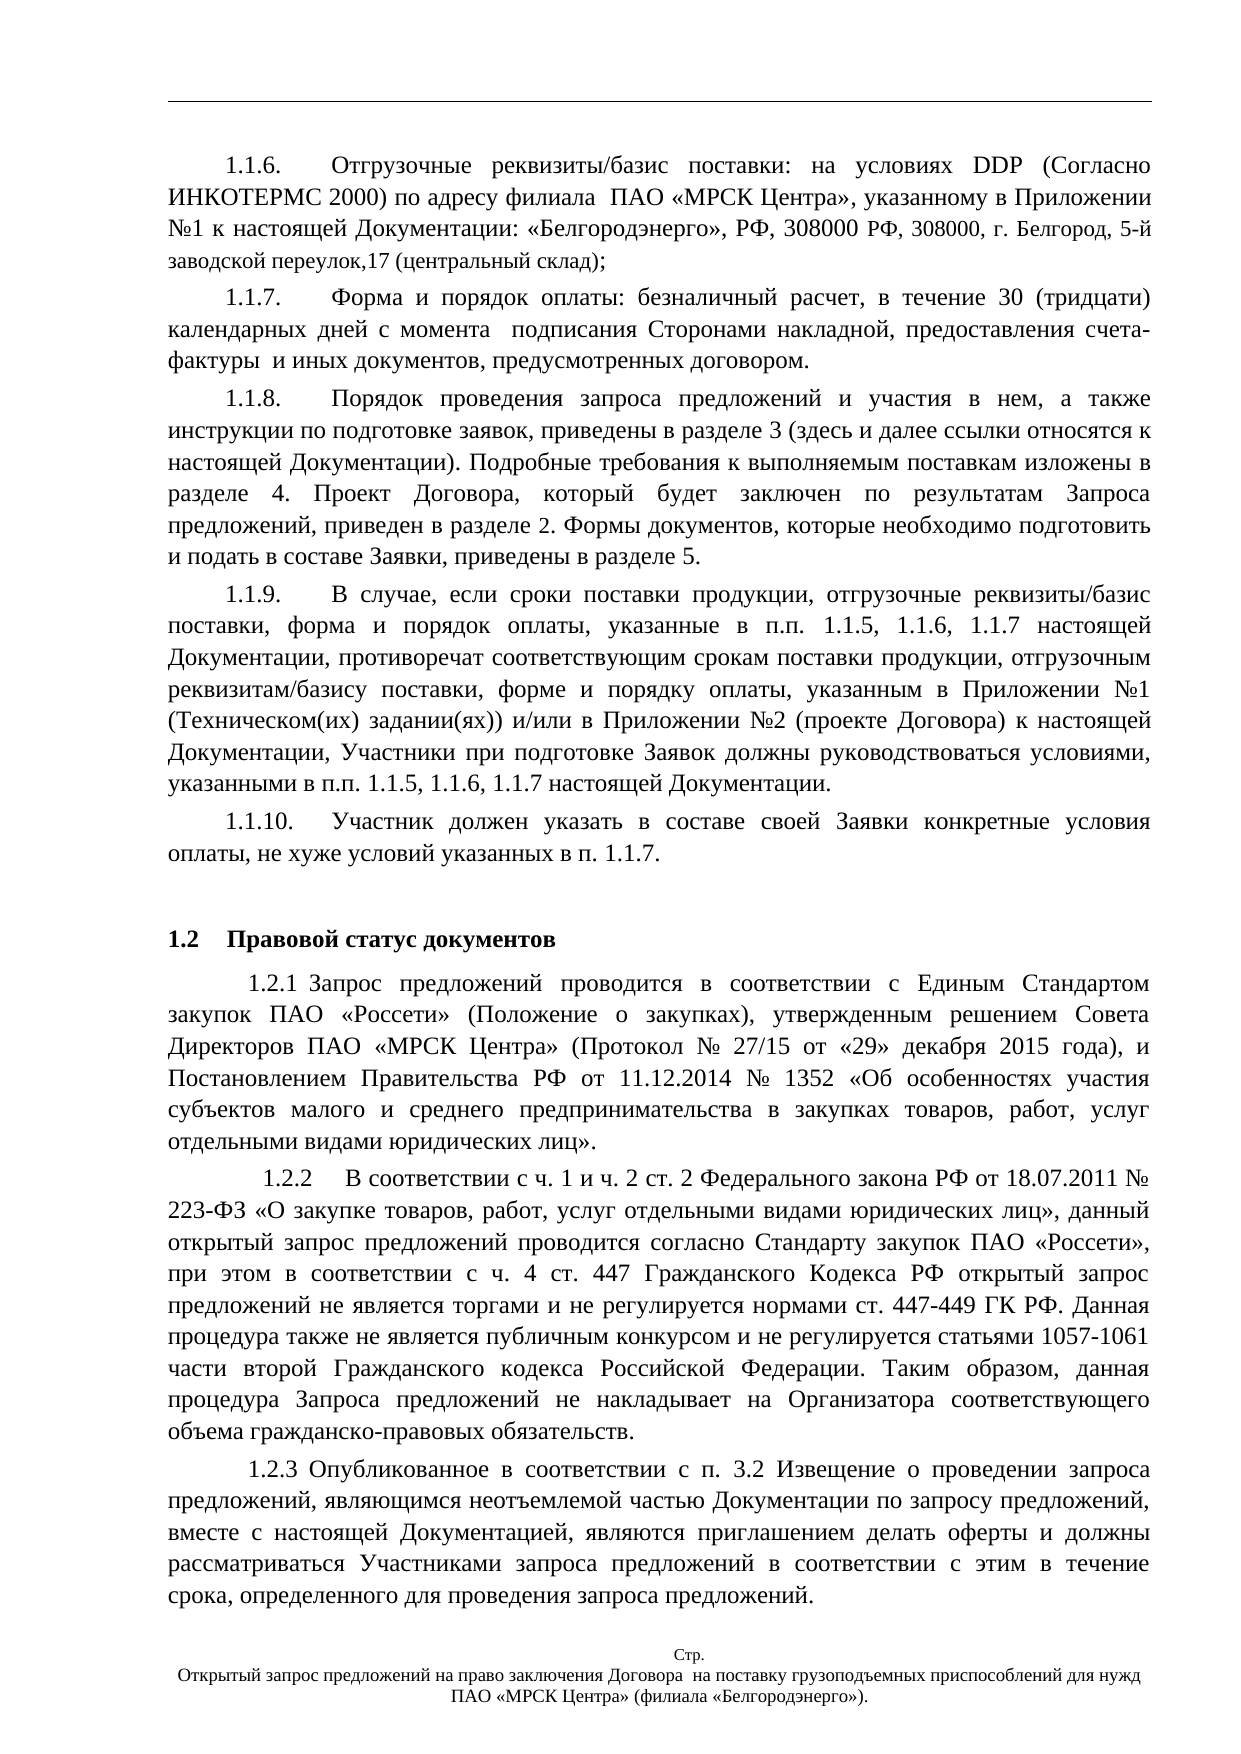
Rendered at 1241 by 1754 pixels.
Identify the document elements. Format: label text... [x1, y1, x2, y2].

list Отгрузочные реквизиты/базис поставки: на условиях DDP (Согласно ИНКОТЕРМС 2000) по адресу филиала ПАО «МРСК Центра», указанному в Приложении №1 к настоящей Документации: «Белгородэнерго», РФ, 308000 РФ, 308000, г. Белгород, 5-й заводской переулок,17 (центральный склад); [168, 150, 1152, 273]
list Форма и порядок оплаты: безналичный расчет, в течение 30 (тридцати) календарных дней с момента подписания Сторонами накладной, предоставления счета-фактуры и иных документов, предусмотренных договором. [168, 282, 1152, 374]
list Запрос предложений проводится в соответствии с Единым Стандартом закупок ПАО «Россети» (Положение о закупках), утвержденным решением Совета Директоров ПАО «МРСК Центра» (Протокол № 27/15 от «29» декабря 2015 года), и Постановлением Правительства РФ от 11.12.2014 № 1352 «Об особенностях участия субъектов малого и среднего предпринимательства в закупках товаров, работ, услуг отдельными видами юридических лиц». [168, 968, 1150, 1154]
list В соответствии с ч. 1 и ч. 2 ст. 2 Федерального закона РФ от 18.07.2011 № 223-ФЗ «О закупке товаров, работ, услуг отдельными видами юридических лиц», данный открытый запрос предложений проводится согласно Стандарту закупок ПАО «Россети», при этом в соответствии с ч. 4 ст. 447 Гражданского Кодекса РФ открытый запрос предложений не является торгами и не регулируется нормами ст. 447-449 ГК РФ. Данная процедура также не является публичным конкурсом и не регулируется статьями 1057-1061 части второй Гражданского кодекса Российской Федерации. Таким образом, данная процедура Запроса предложений не накладывает на Организатора соответствующего объема гражданско-правовых обязательств. [168, 1163, 1150, 1445]
subtitle Правовой статус документов [168, 924, 1152, 953]
